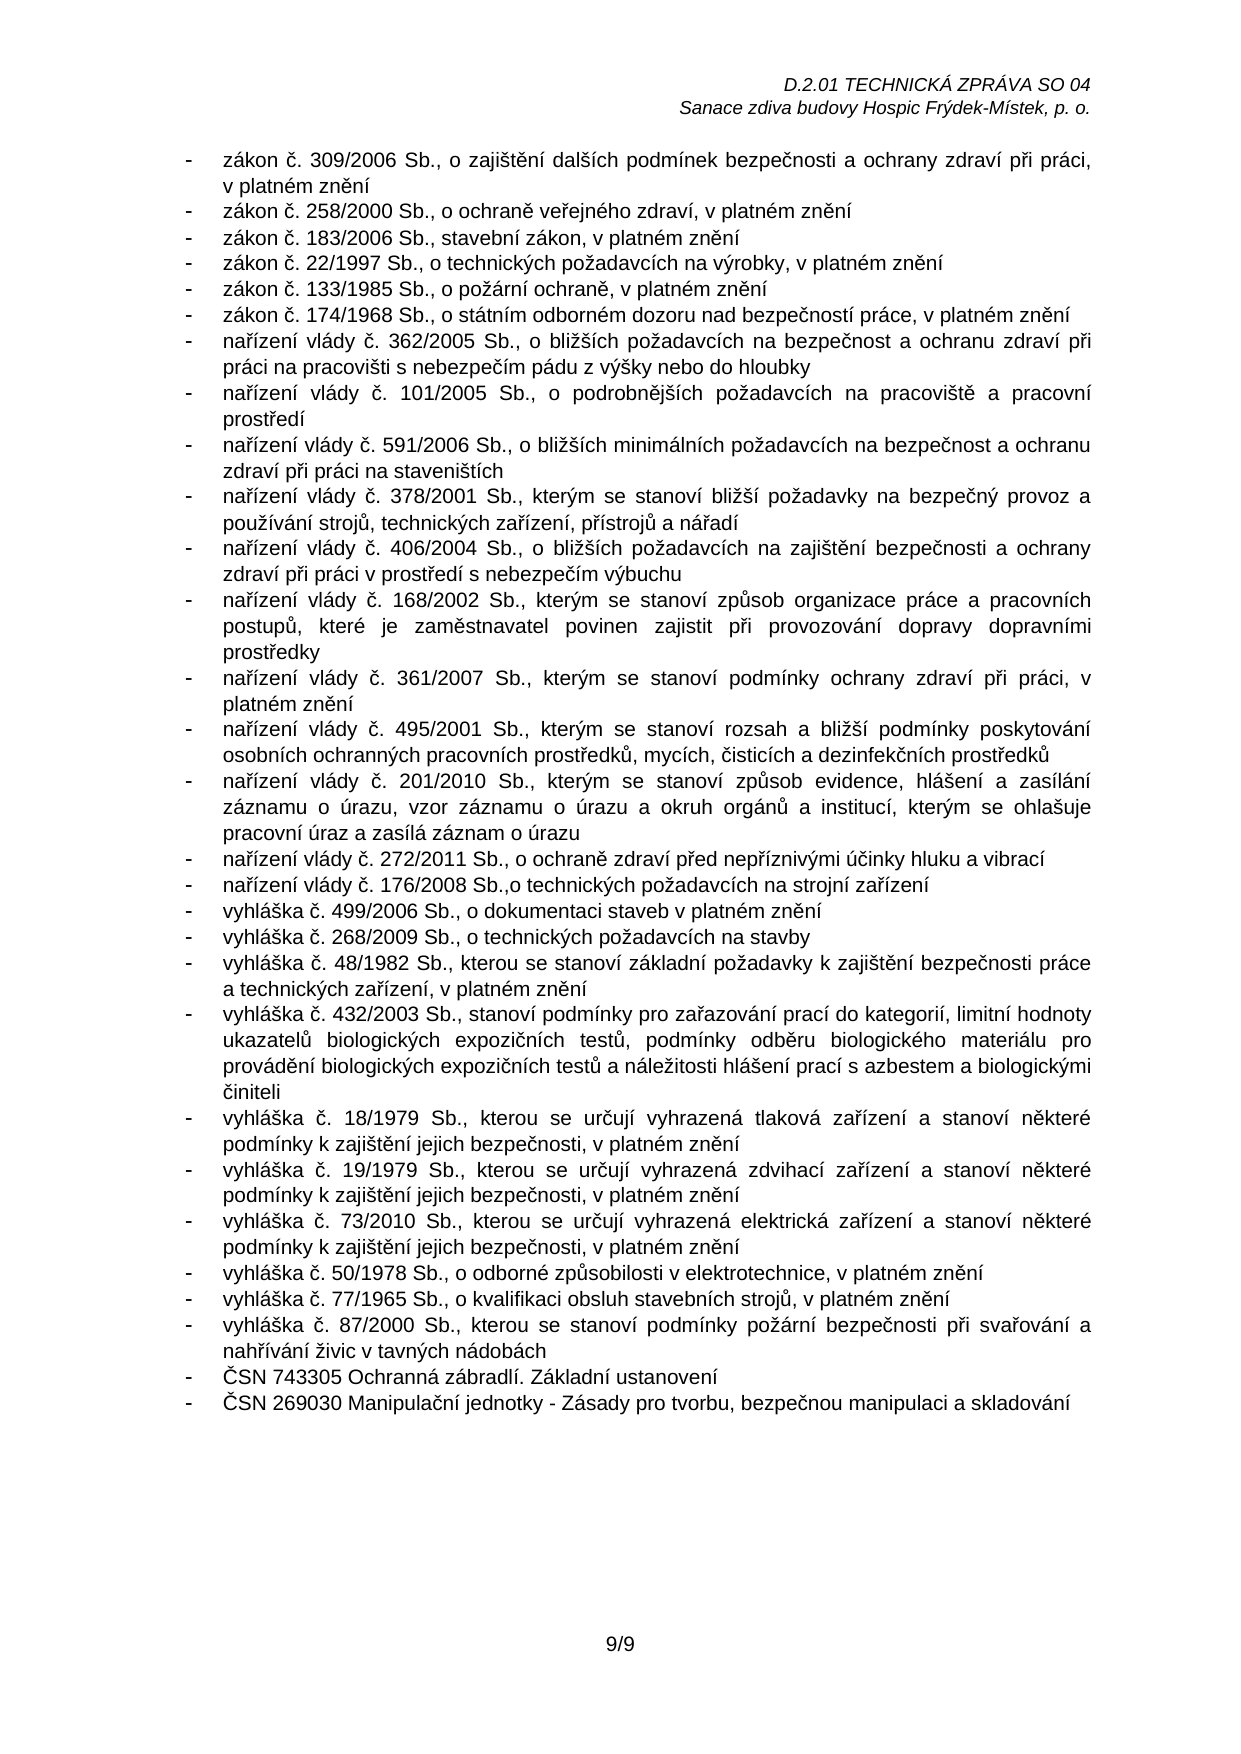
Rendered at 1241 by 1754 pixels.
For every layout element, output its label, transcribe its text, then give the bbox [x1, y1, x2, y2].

list nařízení vlády č. 272/2011 Sb., o ochraně zdraví před nepříznivými účinky hluku a vibrací [185, 847, 1093, 871]
list vyhláška č. 77/1965 Sb., o kvalifikaci obsluh stavebních strojů, v platném znění [185, 1287, 1093, 1311]
list ČSN 269030 Manipulační jednotky - Zásady pro tvorbu, bezpečnou manipulaci a skladování [185, 1391, 1093, 1414]
list zákon č. 174/1968 Sb., o státním odborném dozoru nad bezpečností práce, v platném znění [185, 303, 1093, 327]
list zákon č. 22/1997 Sb., o technických požadavcích na výrobky, v platném znění [185, 251, 1093, 275]
list zákon č. 133/1985 Sb., o požární ochraně, v platném znění [185, 277, 1093, 301]
list vyhláška č. 19/1979 Sb., kterou se určují vyhrazená zdvihací zařízení a stanoví některé podmínky k zajištění jejich bezpečnosti, v platném znění [185, 1157, 1093, 1207]
list vyhláška č. 87/2000 Sb., kterou se stanoví podmínky požární bezpečnosti při svařování a nahřívání živic v tavných nádobách [185, 1313, 1093, 1363]
list nařízení vlády č. 378/2001 Sb., kterým se stanoví bližší požadavky na bezpečný provoz a používání strojů, technických zařízení, přístrojů a nářadí [185, 484, 1093, 534]
list nařízení vlády č. 168/2002 Sb., kterým se stanoví způsob organizace práce a pracovních postupů, které je zaměstnavatel povinen zajistit při provozování dopravy dopravními prostředky [185, 588, 1093, 664]
list nařízení vlády č. 201/2010 Sb., kterým se stanoví způsob evidence, hlášení a zasílání záznamu o úrazu, vzor záznamu o úrazu a okruh orgánů a institucí, kterým se ohlašuje pracovní úraz a zasílá záznam o úrazu [185, 769, 1093, 845]
list vyhláška č. 499/2006 Sb., o dokumentaci staveb v platném znění [185, 898, 1093, 923]
list nařízení vlády č. 362/2005 Sb., o bližších požadavcích na bezpečnost a ochranu zdraví při práci na pracovišti s nebezpečím pádu z výšky nebo do hloubky [185, 329, 1093, 379]
list vyhláška č. 18/1979 Sb., kterou se určují vyhrazená tlaková zařízení a stanoví některé podmínky k zajištění jejich bezpečnosti, v platném znění [185, 1106, 1093, 1156]
list ČSN 743305 Ochranná zábradlí. Základní ustanovení [185, 1364, 1093, 1389]
list vyhláška č. 48/1982 Sb., kterou se stanoví základní požadavky k zajištění bezpečnosti práce a technických zařízení, v platném znění [185, 950, 1093, 1000]
list vyhláška č. 268/2009 Sb., o technických požadavcích na stavby [185, 924, 1093, 948]
list nařízení vlády č. 406/2004 Sb., o bližších požadavcích na zajištění bezpečnosti a ochrany zdraví při práci v prostředí s nebezpečím výbuchu [185, 536, 1093, 586]
list zákon č. 183/2006 Sb., stavební zákon, v platném znění [185, 225, 1093, 249]
list zákon č. 309/2006 Sb., o zajištění dalších podmínek bezpečnosti a ochrany zdraví při práci, v platném znění [185, 148, 1093, 197]
list nařízení vlády č. 591/2006 Sb., o bližších minimálních požadavcích na bezpečnost a ochranu zdraví při práci na staveništích [185, 433, 1093, 482]
list nařízení vlády č. 495/2001 Sb., kterým se stanoví rozsah a bližší podmínky poskytování osobních ochranných pracovních prostředků, mycích, čisticích a dezinfekčních prostředků [185, 717, 1093, 767]
list vyhláška č. 432/2003 Sb., stanoví podmínky pro zařazování prací do kategorií, limitní hodnoty ukazatelů biologických expozičních testů, podmínky odběru biologického materiálu pro provádění biologických expozičních testů a náležitosti hlášení prací s azbestem a biologickými činiteli [185, 1002, 1093, 1104]
list nařízení vlády č. 176/2008 Sb.,o technických požadavcích na strojní zařízení [185, 873, 1093, 897]
list nařízení vlády č. 361/2007 Sb., kterým se stanoví podmínky ochrany zdraví při práci, v platném znění [185, 666, 1093, 715]
list nařízení vlády č. 101/2005 Sb., o podrobnějších požadavcích na pracoviště a pracovní prostředí [185, 381, 1093, 431]
list zákon č. 258/2000 Sb., o ochraně veřejného zdraví, v platném znění [185, 199, 1093, 223]
list vyhláška č. 50/1978 Sb., o odborné způsobilosti v elektrotechnice, v platném znění [185, 1261, 1093, 1285]
list vyhláška č. 73/2010 Sb., kterou se určují vyhrazená elektrická zařízení a stanoví některé podmínky k zajištění jejich bezpečnosti, v platném znění [185, 1209, 1093, 1259]
